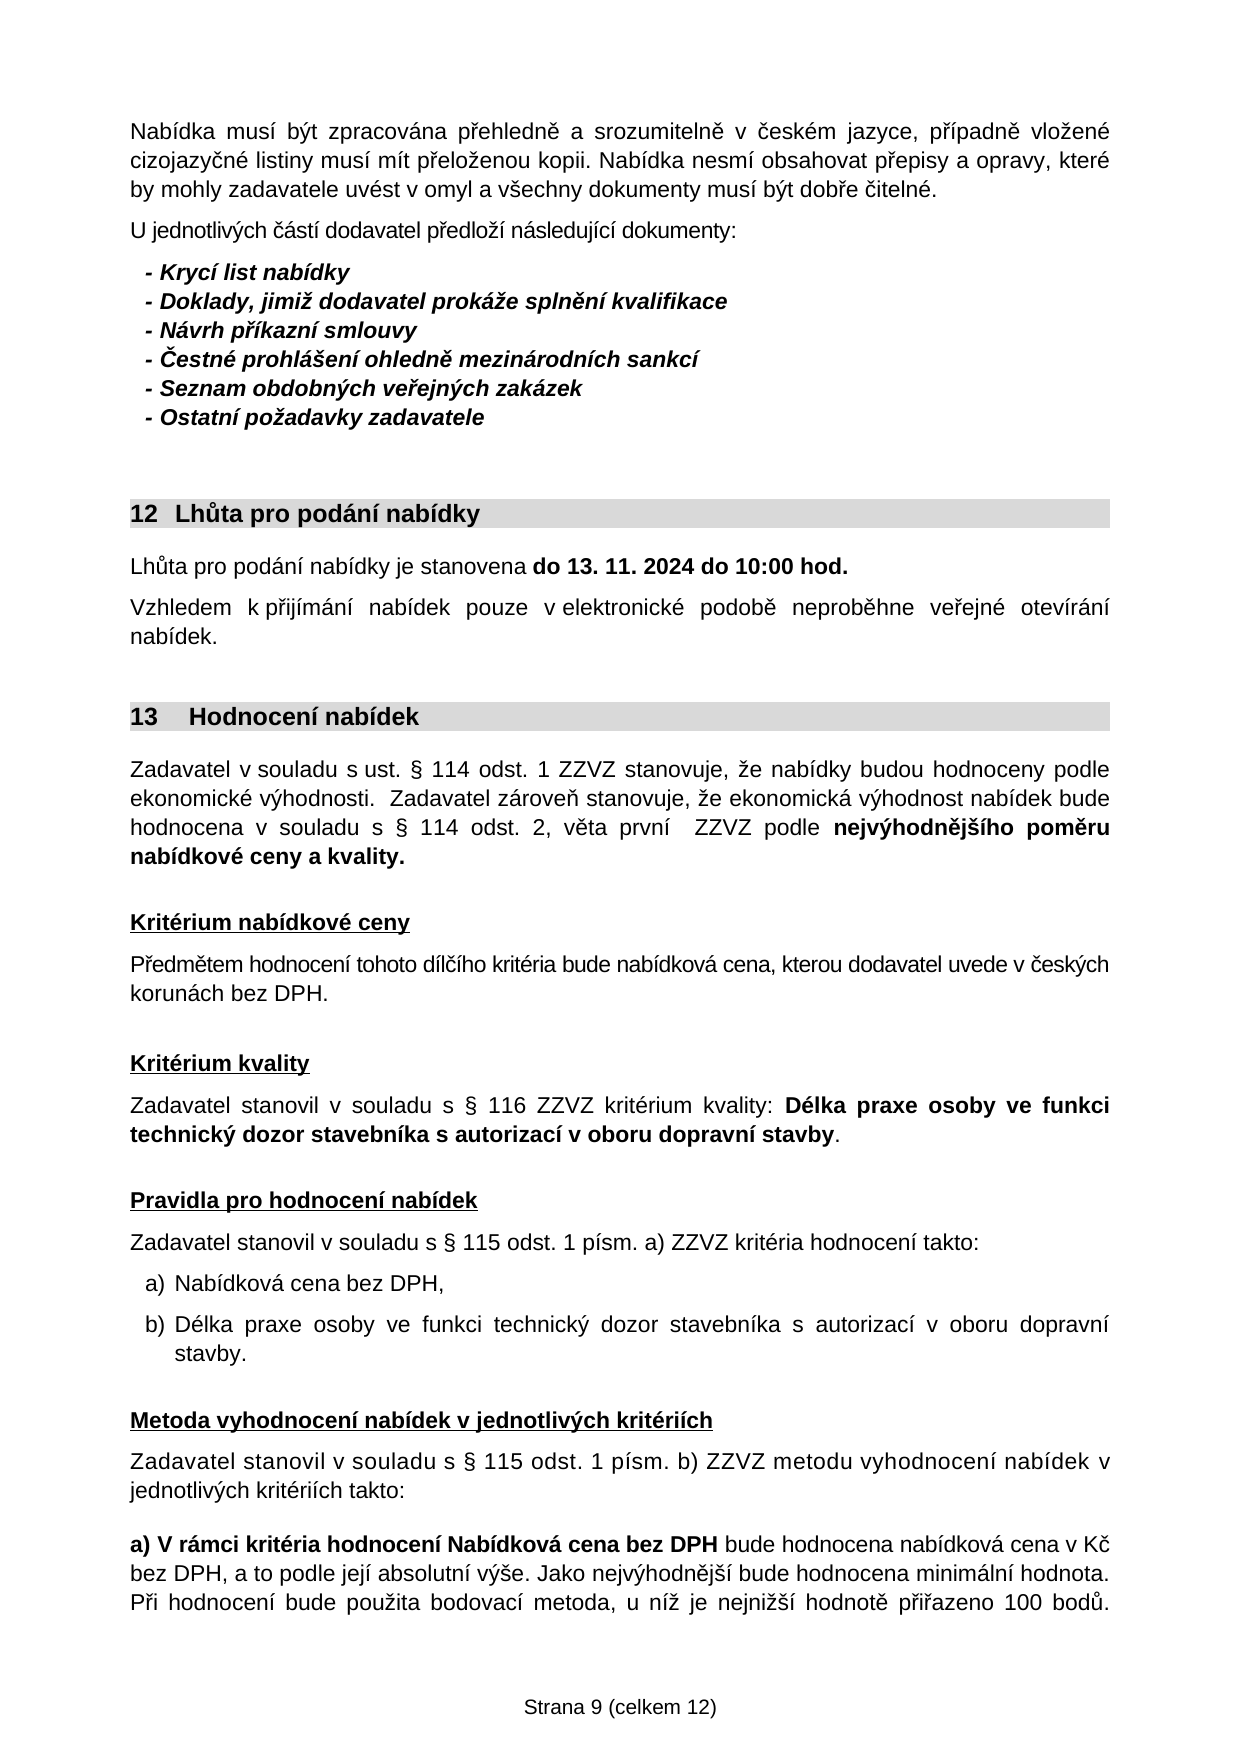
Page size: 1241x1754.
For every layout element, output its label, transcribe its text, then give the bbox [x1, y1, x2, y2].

list Návrh příkazní smlouvy [145, 317, 1110, 343]
list Ostatní požadavky zadavatele [145, 404, 1110, 430]
subtitle Hodnocení nabídek [130, 702, 1110, 731]
text b) Délka praxe osoby ve funkci technický dozor stavebníka s autorizací v oboru dopravní stavby. [145, 1311, 1110, 1367]
text Zadavatel stanovil v souladu s § 115 odst. 1 písm. b) ZZVZ metodu vyhodnocení nabídek v jednotlivých kritériích takto: [130, 1448, 1110, 1504]
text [130, 1531, 1110, 1616]
text Vzhledem k přijímání nabídek pouze v elektronické podobě neproběhne veřejné otevírání nabídek. [130, 594, 1110, 650]
text Lhůta pro podání nabídky je stanovena do 13. 11. 2024 do 10:00 hod. [130, 553, 1110, 579]
subtitle Lhůta pro podání nabídky [130, 499, 1110, 528]
list Čestné prohlášení ohledně mezinárodních sankcí [145, 346, 1110, 372]
list Krycí list nabídky [145, 259, 1110, 285]
text Metoda vyhodnocení nabídek v jednotlivých kritériích [130, 1407, 1110, 1433]
text Pravidla pro hodnocení nabídek [130, 1187, 1110, 1213]
text Zadavatel stanovil v souladu s § 115 odst. 1 písm. a) ZZVZ kritéria hodnocení takto: [130, 1228, 1110, 1255]
text Kritérium kvality [130, 1050, 1110, 1077]
text U jednotlivých částí dodavatel předloží následující dokumenty: [130, 217, 1110, 244]
text a) Nabídková cena bez DPH, [145, 1270, 1110, 1296]
text Zadavatel stanovil v souladu s § 116 ZZVZ kritérium kvality: Délka praxe osoby ve funkci technický dozor stavebníka s autorizací v oboru dopravní stavby. [130, 1092, 1110, 1147]
text Nabídka musí být zpracována přehledně a srozumitelně v českém jazyce, případně vložené cizojazyčné listiny musí mít přeloženou kopii. Nabídka nesmí obsahovat přepisy a opravy, které by mohly zadavatele uvést v omyl a všechny dokumenty musí být dobře čitelné. [130, 118, 1110, 202]
list Seznam obdobných veřejných zakázek [145, 375, 1110, 401]
text Kritérium nabídkové ceny [130, 909, 1110, 936]
text Předmětem hodnocení tohoto dílčího kritéria bude nabídková cena, kterou dodavatel uvede v českých korunách bez DPH. [130, 951, 1110, 1006]
list Doklady, jimiž dodavatel prokáže splnění kvalifikace [145, 288, 1110, 314]
text Zadavatel v souladu s ust. § 114 odst. 1 ZZVZ stanovuje, že nabídky budou hodnoceny podle ekonomické výhodnosti. Zadavatel zároveň stanovuje, že ekonomická výhodnost nabídek bude hodnocena v souladu s § 114 odst. 2, věta první ZZVZ podle nejvýhodnějšího poměru nabídkové ceny a kvality. [130, 756, 1110, 869]
